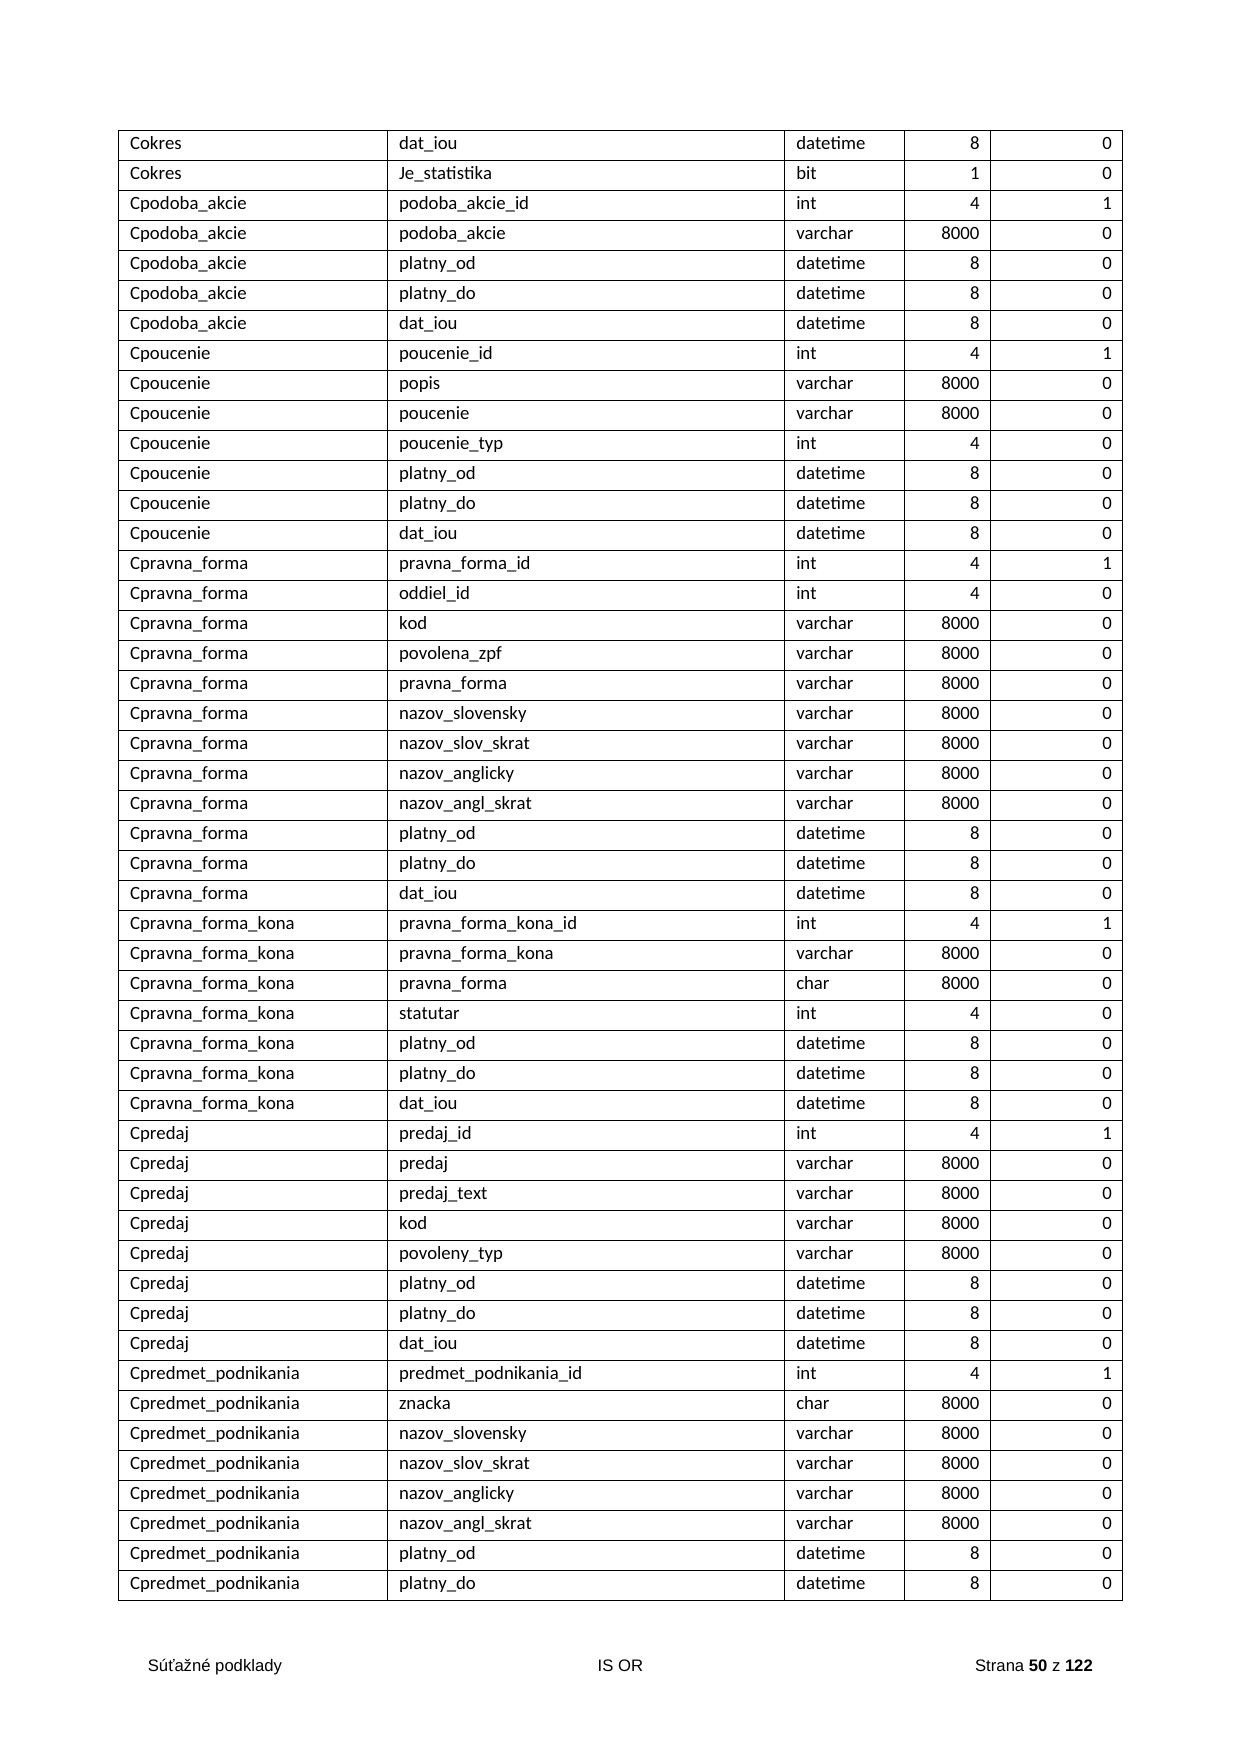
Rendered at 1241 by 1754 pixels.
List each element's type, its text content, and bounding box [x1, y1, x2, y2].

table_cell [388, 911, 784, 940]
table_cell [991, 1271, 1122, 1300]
table_cell Cpodoba_akcie [119, 191, 387, 220]
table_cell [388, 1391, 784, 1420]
table_cell 8 [905, 311, 990, 340]
table_cell datetime [785, 881, 904, 910]
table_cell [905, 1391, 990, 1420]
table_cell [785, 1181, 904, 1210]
table_cell Cpravna_forma [119, 761, 387, 790]
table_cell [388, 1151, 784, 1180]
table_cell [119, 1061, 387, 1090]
table_cell 8000 [905, 701, 990, 730]
table_cell 0 [991, 371, 1122, 400]
table_cell datetime [785, 251, 904, 280]
table_cell nazov_slov_skrat [388, 731, 784, 760]
table_cell 0 [991, 221, 1122, 250]
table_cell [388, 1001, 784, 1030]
table_cell 8 [905, 491, 990, 520]
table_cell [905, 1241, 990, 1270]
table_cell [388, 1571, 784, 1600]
table_cell platny_od [388, 821, 784, 850]
table_cell platny_od [388, 461, 784, 490]
table_cell 0 [991, 461, 1122, 490]
table_cell Cpravna_forma [119, 671, 387, 700]
table_cell 0 [991, 431, 1122, 460]
table_cell Cpoucenie [119, 371, 387, 400]
table_cell nazov_anglicky [388, 761, 784, 790]
table_cell varchar [785, 761, 904, 790]
table_cell int [785, 431, 904, 460]
table_cell 4 [905, 551, 990, 580]
table_cell 4 [905, 191, 990, 220]
table_cell Cpoucenie [119, 491, 387, 520]
table_cell varchar [785, 791, 904, 820]
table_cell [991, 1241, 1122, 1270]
table_cell 0 [991, 251, 1122, 280]
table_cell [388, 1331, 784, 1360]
table_cell varchar [785, 221, 904, 250]
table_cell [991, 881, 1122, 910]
table_cell int [785, 581, 904, 610]
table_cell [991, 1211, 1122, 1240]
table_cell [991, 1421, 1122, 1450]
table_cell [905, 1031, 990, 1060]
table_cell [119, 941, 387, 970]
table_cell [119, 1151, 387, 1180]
table_cell varchar [785, 731, 904, 760]
table_cell 8000 [905, 791, 990, 820]
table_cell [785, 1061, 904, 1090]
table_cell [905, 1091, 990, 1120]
table_cell 4 [905, 341, 990, 370]
table_cell Cpodoba_akcie [119, 281, 387, 310]
table_cell Cpravna_forma [119, 611, 387, 640]
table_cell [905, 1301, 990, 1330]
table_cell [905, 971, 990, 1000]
table_cell 8 [905, 281, 990, 310]
table_cell 1 [905, 161, 990, 190]
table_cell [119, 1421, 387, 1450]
table_cell datetime [785, 491, 904, 520]
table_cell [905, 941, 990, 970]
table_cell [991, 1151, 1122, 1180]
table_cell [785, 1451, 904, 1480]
table_cell varchar [785, 401, 904, 430]
table_cell Cpodoba_akcie [119, 311, 387, 340]
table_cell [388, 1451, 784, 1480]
table_cell 0 [991, 641, 1122, 670]
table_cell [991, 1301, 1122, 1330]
table_cell 8000 [905, 731, 990, 760]
table_cell nazov_angl_skrat [388, 791, 784, 820]
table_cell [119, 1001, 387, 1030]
table_cell dat_iou [388, 131, 784, 160]
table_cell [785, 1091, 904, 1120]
table_cell 0 [991, 701, 1122, 730]
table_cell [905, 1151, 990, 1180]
table_cell 0 [991, 281, 1122, 310]
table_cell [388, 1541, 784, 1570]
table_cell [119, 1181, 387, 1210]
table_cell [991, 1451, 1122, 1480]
table_cell 0 [991, 851, 1122, 880]
table_cell popis [388, 371, 784, 400]
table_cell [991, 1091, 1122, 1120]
table_cell 1 [991, 191, 1122, 220]
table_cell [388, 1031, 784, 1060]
table_cell Cpoucenie [119, 401, 387, 430]
table_cell Cokres [119, 161, 387, 190]
table_cell datetime [785, 131, 904, 160]
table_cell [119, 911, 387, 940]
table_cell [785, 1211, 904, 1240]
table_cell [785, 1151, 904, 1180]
table_cell 0 [991, 401, 1122, 430]
table_cell 0 [991, 761, 1122, 790]
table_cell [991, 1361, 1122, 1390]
table_cell podoba_akcie_id [388, 191, 784, 220]
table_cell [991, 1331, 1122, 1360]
table_cell 0 [991, 791, 1122, 820]
table_cell Cpodoba_akcie [119, 221, 387, 250]
table_cell 0 [991, 161, 1122, 190]
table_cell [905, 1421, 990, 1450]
table_cell 8 [905, 131, 990, 160]
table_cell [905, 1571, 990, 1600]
table_cell 8000 [905, 371, 990, 400]
table_cell varchar [785, 641, 904, 670]
table_cell datetime [785, 821, 904, 850]
table_cell int [785, 341, 904, 370]
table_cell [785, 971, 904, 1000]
table_cell int [785, 551, 904, 580]
table_cell 8000 [905, 671, 990, 700]
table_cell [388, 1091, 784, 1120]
table_cell Je_statistika [388, 161, 784, 190]
table_cell Cpoucenie [119, 521, 387, 550]
table_cell varchar [785, 671, 904, 700]
table_cell nazov_slovensky [388, 701, 784, 730]
table_cell 0 [991, 581, 1122, 610]
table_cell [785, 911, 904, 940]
table_cell pravna_forma [388, 671, 784, 700]
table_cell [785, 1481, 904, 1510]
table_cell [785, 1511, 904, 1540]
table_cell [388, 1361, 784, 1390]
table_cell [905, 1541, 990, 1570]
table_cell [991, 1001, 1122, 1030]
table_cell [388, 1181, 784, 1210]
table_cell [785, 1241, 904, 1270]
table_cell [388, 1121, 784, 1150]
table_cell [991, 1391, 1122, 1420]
table_cell varchar [785, 611, 904, 640]
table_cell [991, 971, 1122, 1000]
table_cell poucenie_typ [388, 431, 784, 460]
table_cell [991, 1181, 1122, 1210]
table_cell Cpravna_forma [119, 881, 387, 910]
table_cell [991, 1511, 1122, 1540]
table_cell povolena_zpf [388, 641, 784, 670]
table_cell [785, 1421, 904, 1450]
table_cell Cpravna_forma [119, 641, 387, 670]
table_cell 0 [991, 731, 1122, 760]
table_cell platny_do [388, 491, 784, 520]
table_cell 8000 [905, 611, 990, 640]
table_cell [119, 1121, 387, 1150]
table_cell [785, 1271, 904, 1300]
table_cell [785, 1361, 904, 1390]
table_cell 0 [991, 671, 1122, 700]
table_cell Cpravna_forma [119, 791, 387, 820]
table_cell 8 [905, 251, 990, 280]
table_cell datetime [785, 851, 904, 880]
table_cell Cpravna_forma [119, 851, 387, 880]
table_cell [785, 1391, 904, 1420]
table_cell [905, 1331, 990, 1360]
table_cell Cpoucenie [119, 431, 387, 460]
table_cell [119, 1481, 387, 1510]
table_cell int [785, 191, 904, 220]
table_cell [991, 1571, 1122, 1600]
table_cell varchar [785, 371, 904, 400]
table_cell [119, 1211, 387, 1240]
table_cell datetime [785, 461, 904, 490]
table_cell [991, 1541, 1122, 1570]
table_cell Cpravna_forma [119, 701, 387, 730]
table_cell Cpravna_forma [119, 731, 387, 760]
table_cell 0 [991, 611, 1122, 640]
table_cell Cpravna_forma [119, 551, 387, 580]
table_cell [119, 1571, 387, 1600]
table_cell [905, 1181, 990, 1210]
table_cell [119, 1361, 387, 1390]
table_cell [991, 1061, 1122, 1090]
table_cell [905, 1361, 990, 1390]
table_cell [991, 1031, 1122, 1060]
table_cell 0 [991, 521, 1122, 550]
table_cell Cpoucenie [119, 461, 387, 490]
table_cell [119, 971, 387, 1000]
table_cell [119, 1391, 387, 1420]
table_cell 4 [905, 581, 990, 610]
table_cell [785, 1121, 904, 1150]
table_cell Cpoucenie [119, 341, 387, 370]
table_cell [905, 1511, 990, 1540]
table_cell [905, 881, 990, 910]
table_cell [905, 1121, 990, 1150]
table_cell 0 [991, 821, 1122, 850]
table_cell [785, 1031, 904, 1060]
table_cell kod [388, 611, 784, 640]
table_cell 0 [991, 131, 1122, 160]
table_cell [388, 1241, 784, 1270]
table_cell 1 [991, 551, 1122, 580]
table_cell 1 [991, 341, 1122, 370]
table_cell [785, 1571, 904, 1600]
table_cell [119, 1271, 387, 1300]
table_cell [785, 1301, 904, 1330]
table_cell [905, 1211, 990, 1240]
table_cell 8 [905, 521, 990, 550]
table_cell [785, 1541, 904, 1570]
table_cell 8 [905, 851, 990, 880]
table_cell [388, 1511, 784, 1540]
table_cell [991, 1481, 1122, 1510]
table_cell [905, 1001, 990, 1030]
table_cell varchar [785, 701, 904, 730]
table_cell Cpravna_forma [119, 581, 387, 610]
table_cell 4 [905, 431, 990, 460]
table_cell 8000 [905, 641, 990, 670]
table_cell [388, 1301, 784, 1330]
table_cell poucenie [388, 401, 784, 430]
table_cell 8000 [905, 761, 990, 790]
table_cell platny_od [388, 251, 784, 280]
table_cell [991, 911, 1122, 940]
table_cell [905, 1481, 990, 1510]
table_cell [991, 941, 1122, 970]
table_cell 8000 [905, 221, 990, 250]
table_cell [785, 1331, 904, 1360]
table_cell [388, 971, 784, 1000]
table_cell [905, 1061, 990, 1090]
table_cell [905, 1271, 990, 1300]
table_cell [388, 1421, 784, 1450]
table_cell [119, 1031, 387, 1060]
table_cell datetime [785, 311, 904, 340]
table_cell bit [785, 161, 904, 190]
table_cell dat_iou [388, 881, 784, 910]
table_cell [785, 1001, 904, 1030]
table_cell datetime [785, 521, 904, 550]
table_cell Cokres [119, 131, 387, 160]
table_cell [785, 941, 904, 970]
table_cell dat_iou [388, 311, 784, 340]
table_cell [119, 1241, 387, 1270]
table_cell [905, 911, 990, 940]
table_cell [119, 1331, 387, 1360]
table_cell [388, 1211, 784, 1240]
table_cell podoba_akcie [388, 221, 784, 250]
table_cell Cpravna_forma [119, 821, 387, 850]
table_cell 0 [991, 491, 1122, 520]
table_cell poucenie_id [388, 341, 784, 370]
table_cell pravna_forma_id [388, 551, 784, 580]
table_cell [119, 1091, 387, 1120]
table_cell datetime [785, 281, 904, 310]
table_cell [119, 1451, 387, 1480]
table_cell platny_do [388, 851, 784, 880]
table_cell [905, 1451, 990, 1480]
table_cell 8000 [905, 401, 990, 430]
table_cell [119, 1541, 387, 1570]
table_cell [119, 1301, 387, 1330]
table_cell 0 [991, 311, 1122, 340]
table_cell oddiel_id [388, 581, 784, 610]
table_cell 8 [905, 461, 990, 490]
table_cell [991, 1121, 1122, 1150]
table_cell platny_do [388, 281, 784, 310]
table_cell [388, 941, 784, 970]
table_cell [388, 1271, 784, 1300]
table_cell 8 [905, 821, 990, 850]
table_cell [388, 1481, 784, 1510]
table_cell Cpodoba_akcie [119, 251, 387, 280]
table_cell dat_iou [388, 521, 784, 550]
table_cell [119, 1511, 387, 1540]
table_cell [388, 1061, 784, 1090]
